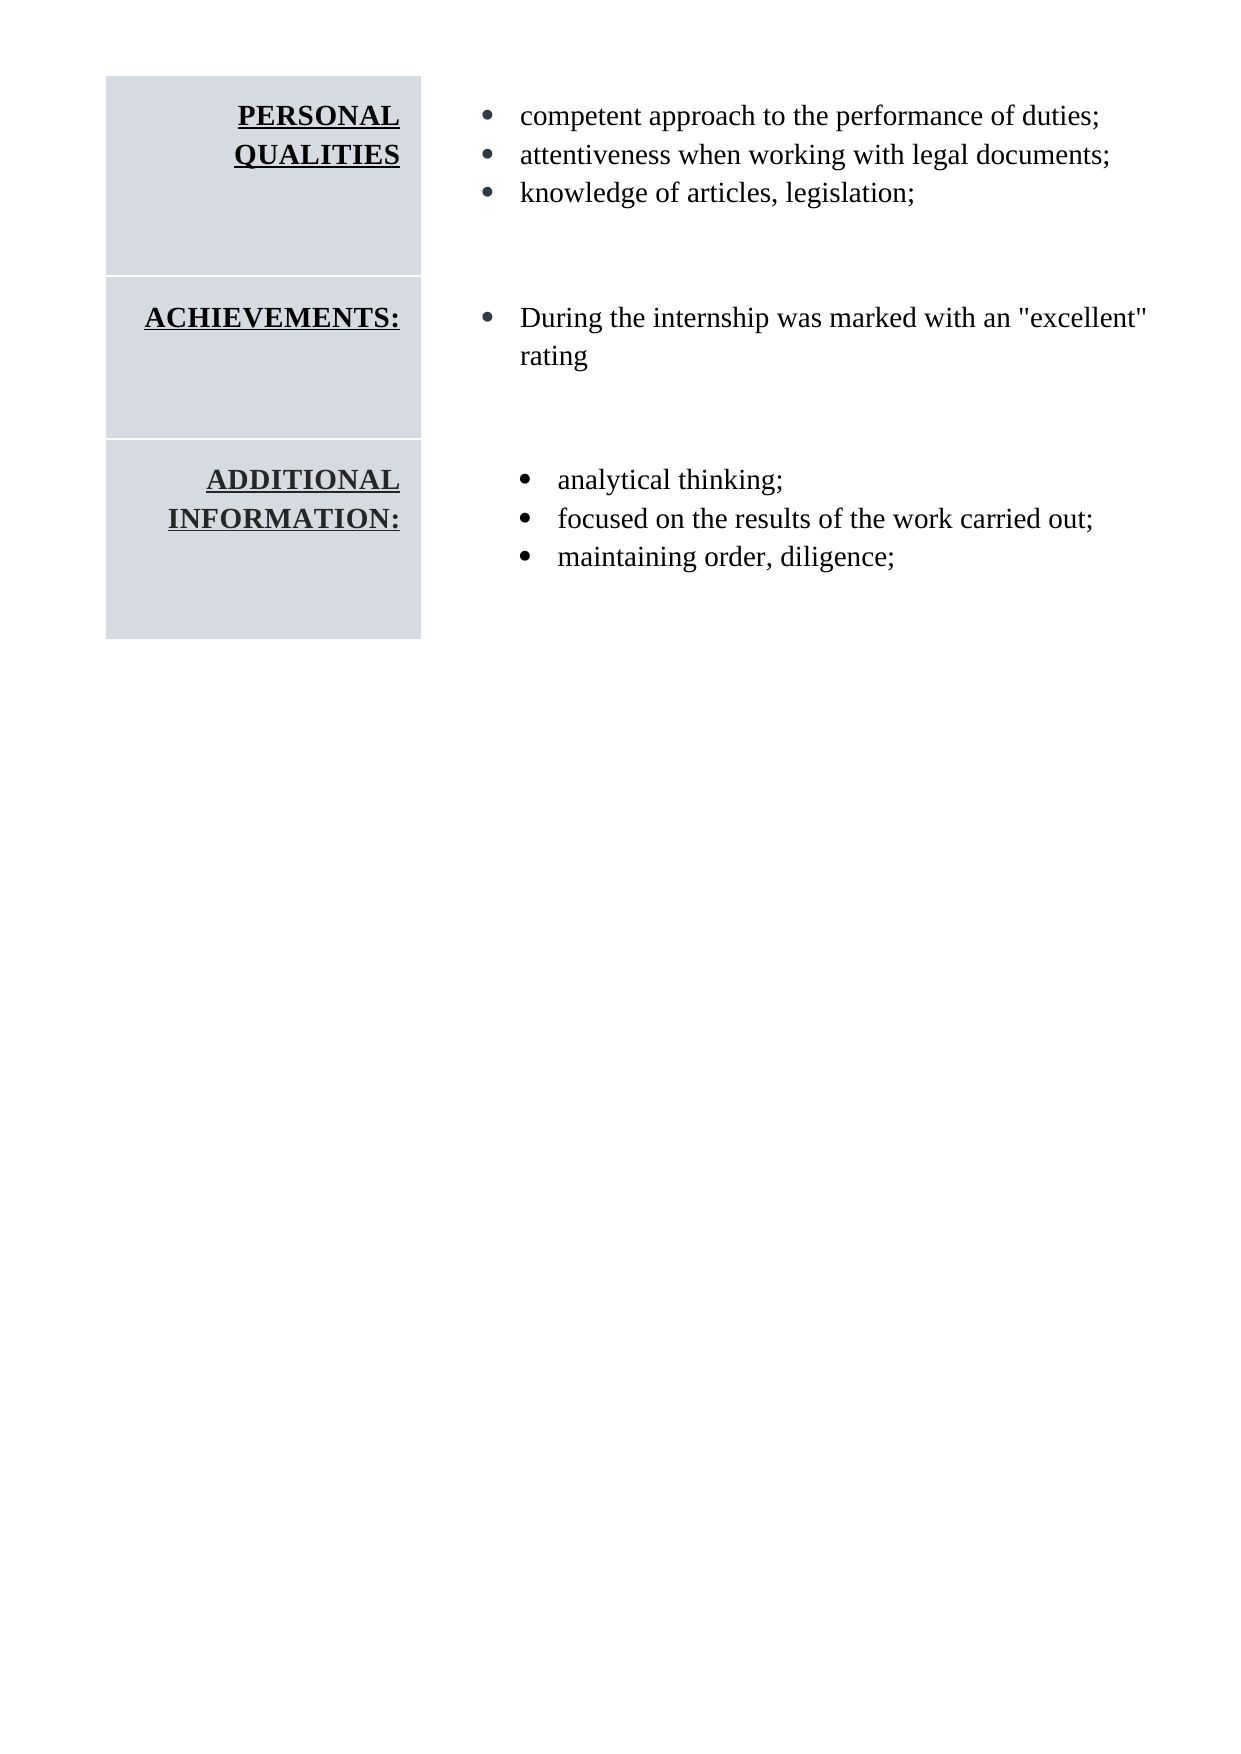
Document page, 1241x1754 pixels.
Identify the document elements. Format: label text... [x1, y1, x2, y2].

table_cell PERSONAL QUALITIES [106, 76, 421, 275]
table_cell ACHIEVEMENTS: [106, 277, 421, 438]
table_cell competent approach to the performance of duties; attentiveness when working with legal documents; knowledge of articles, legislation; [424, 76, 1223, 275]
table_cell analytical thinking; focused on the results of the work carried out; maintaining order, diligence; [424, 440, 1223, 639]
table_cell During the internship was marked with an "excellent" rating [424, 277, 1223, 438]
table_cell ADDITIONAL INFORMATION: [106, 440, 421, 639]
